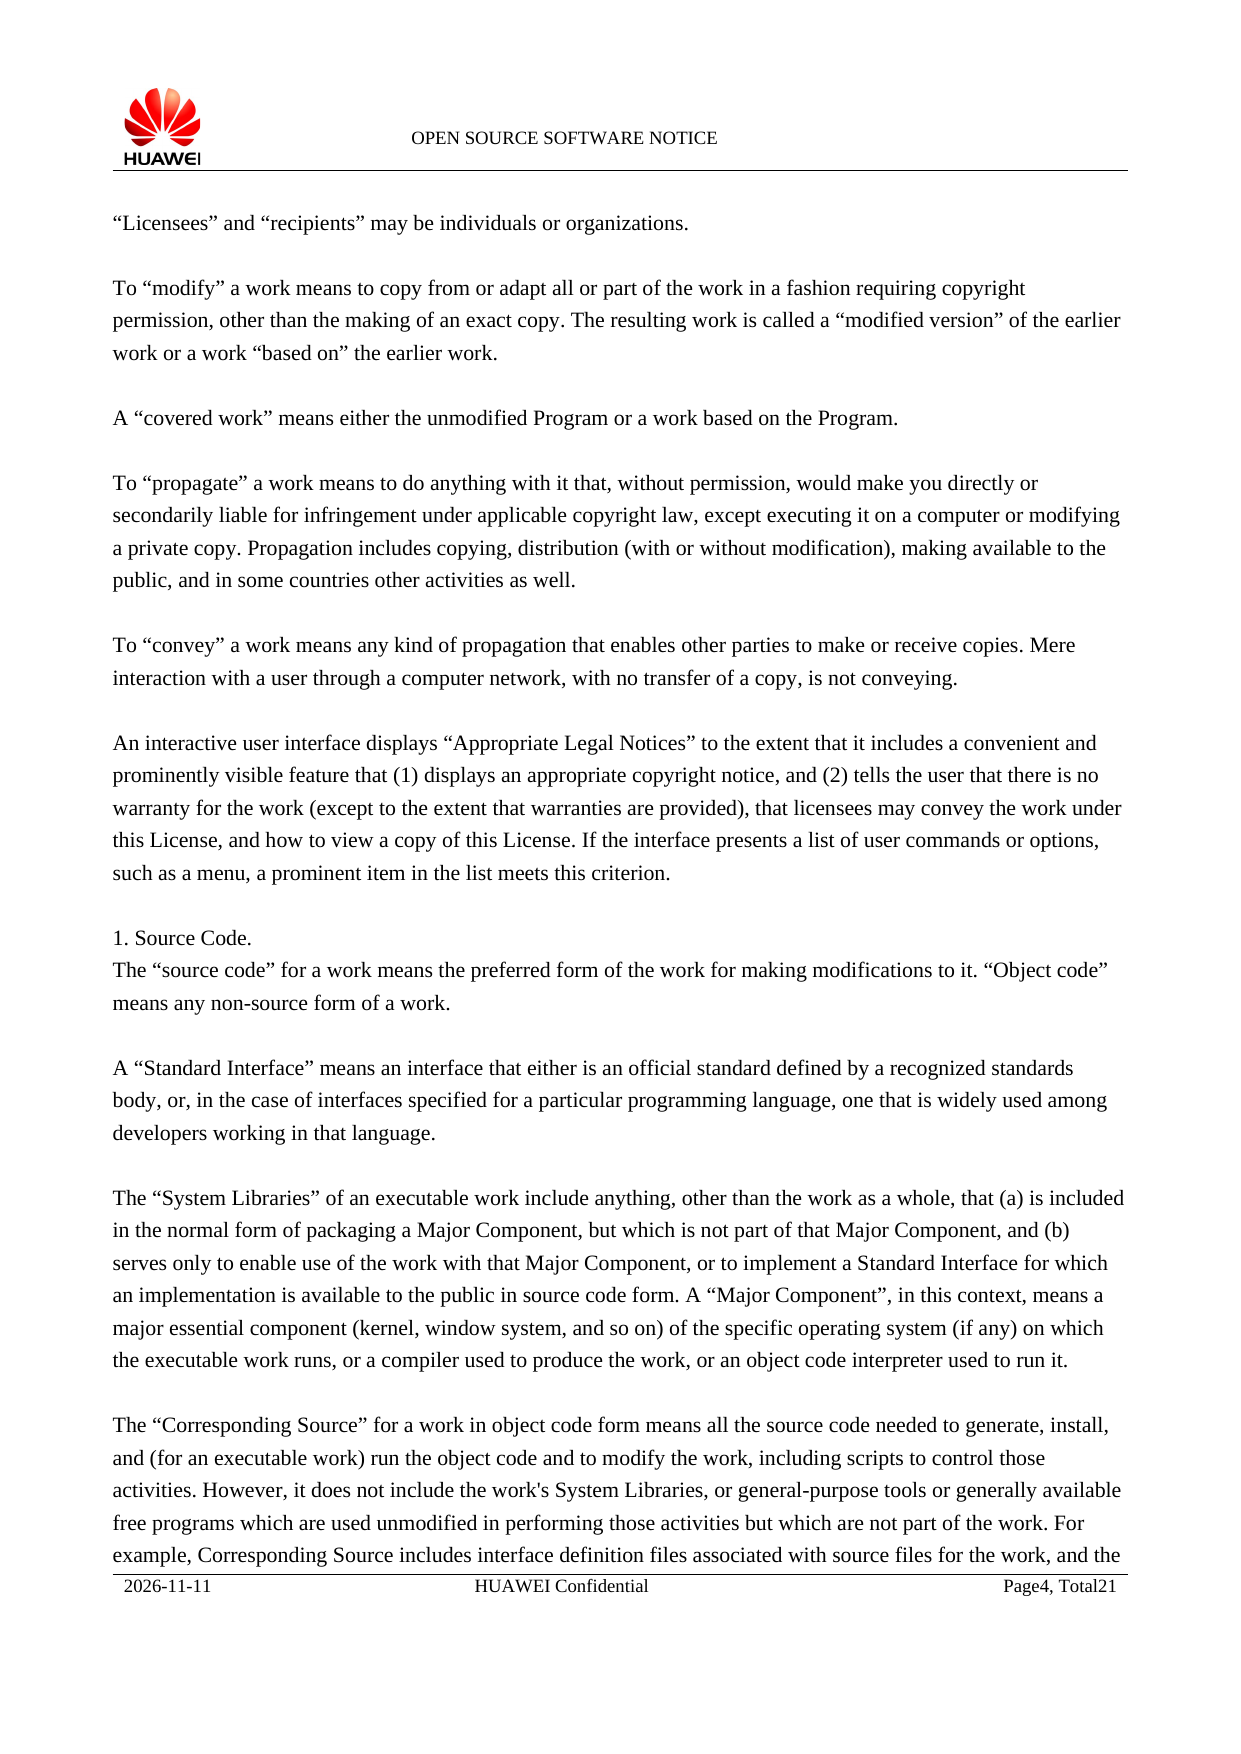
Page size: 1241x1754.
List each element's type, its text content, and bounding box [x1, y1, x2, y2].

picture [124, 88, 201, 165]
